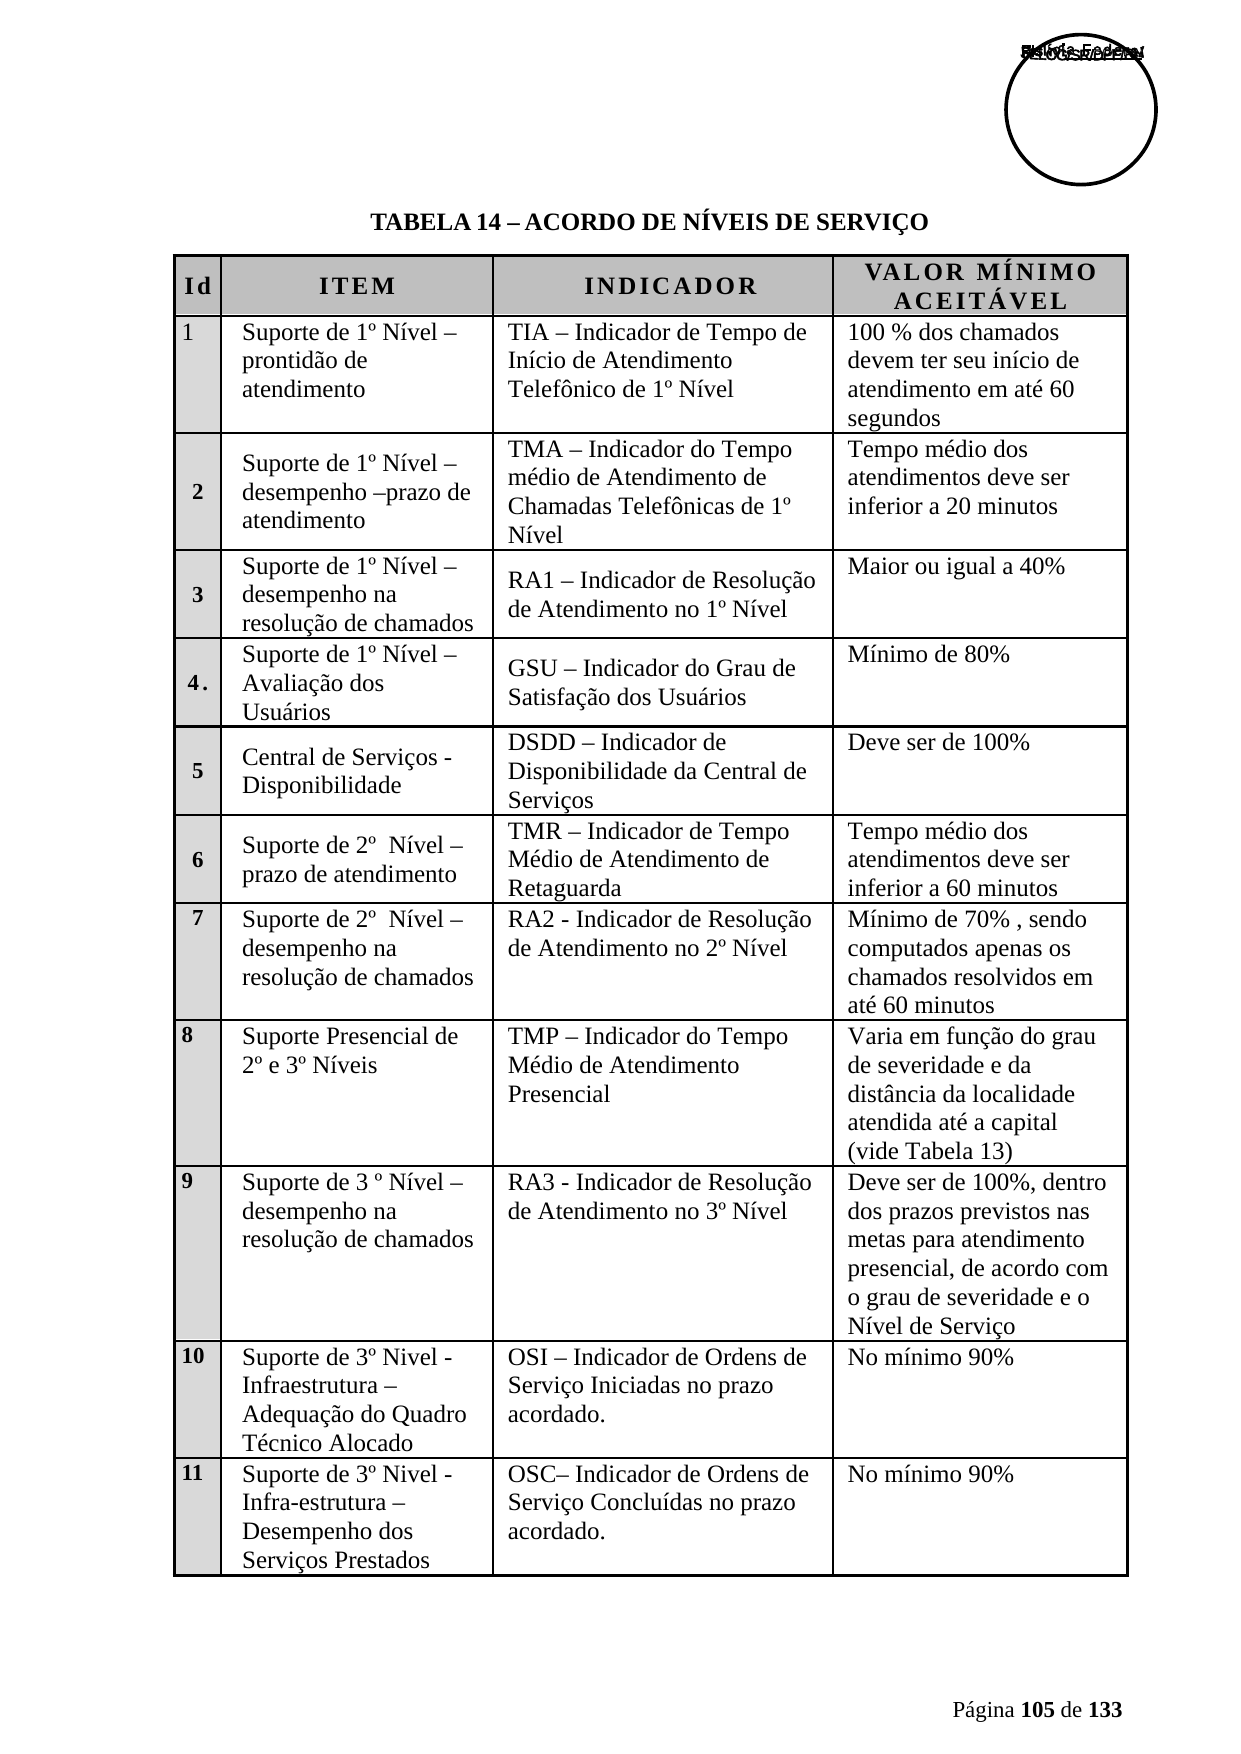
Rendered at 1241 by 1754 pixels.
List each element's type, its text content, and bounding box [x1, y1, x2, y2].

table_cell 9 [176, 1167, 220, 1339]
table_cell RA3 - Indicador de Resolução de Atendimento no 3º Nível [494, 1167, 832, 1339]
table_cell 3 [176, 551, 220, 637]
table_cell Suporte de 2º Nível – desempenho na resolução de chamados [222, 904, 492, 1019]
table_cell RA1 – Indicador de Resolução de Atendimento no 1º Nível [494, 551, 832, 637]
table_cell 2 [176, 434, 220, 549]
table_cell Central de Serviços - Disponibilidade [222, 728, 492, 814]
table_cell 10 [176, 1342, 220, 1457]
table_cell 1 [176, 317, 220, 432]
text TABELA 14 – ACORDO DE NÍVEIS DE SERVIÇO [177, 207, 1122, 236]
table_cell Suporte Presencial de 2º e 3º Níveis [222, 1021, 492, 1165]
table_cell TMR – Indicador de Tempo Médio de Atendimento de Retaguarda [494, 816, 832, 902]
table_cell Maior ou igual a 40% [834, 551, 1126, 637]
table_cell Suporte de 1º Nível – Avaliação dos Usuários [222, 639, 492, 725]
table_header VALOR MÍNIMO ACEITÁVEL [834, 257, 1126, 314]
table_cell Mínimo de 80% [834, 639, 1126, 725]
table_header ITEM [222, 257, 492, 314]
table_cell No mínimo 90% [834, 1459, 1126, 1574]
table_cell Mínimo de 70% , sendo computados apenas os chamados resolvidos em até 60 minutos [834, 904, 1126, 1019]
table_cell DSDD – Indicador de Disponibilidade da Central de Serviços [494, 728, 832, 814]
table_header Id [176, 257, 220, 314]
table_cell 6 [176, 816, 220, 902]
table_cell GSU – Indicador do Grau de Satisfação dos Usuários [494, 639, 832, 725]
table_cell 11 [176, 1459, 220, 1574]
table_cell 5 [176, 728, 220, 814]
table_cell Tempo médio dos atendimentos deve ser inferior a 20 minutos [834, 434, 1126, 549]
table_cell OSI – Indicador de Ordens de Serviço Iniciadas no prazo acordado. [494, 1342, 832, 1457]
table_cell 100 % dos chamados devem ter seu início de atendimento em até 60 segundos [834, 317, 1126, 432]
table_cell Suporte de 3 º Nível – desempenho na resolução de chamados [222, 1167, 492, 1339]
table_cell Suporte de 1º Nível – prontidão de atendimento [222, 317, 492, 432]
table_cell 7 [176, 904, 220, 1019]
table_cell No mínimo 90% [834, 1342, 1126, 1457]
table_cell Deve ser de 100% [834, 728, 1126, 814]
table_cell TMP – Indicador do Tempo Médio de Atendimento Presencial [494, 1021, 832, 1165]
table_cell RA2 - Indicador de Resolução de Atendimento no 2º Nível [494, 904, 832, 1019]
table_cell OSC– Indicador de Ordens de Serviço Concluídas no prazo acordado. [494, 1459, 832, 1574]
table_cell 4. [176, 639, 220, 725]
table_cell Suporte de 3º Nivel - Infra-estrutura – Desempenho dos Serviços Prestados [222, 1459, 492, 1574]
table_cell Suporte de 3º Nivel - Infraestrutura – Adequação do Quadro Técnico Alocado [222, 1342, 492, 1457]
table_cell TMA – Indicador do Tempo médio de Atendimento de Chamadas Telefônicas de 1º Nível [494, 434, 832, 549]
table_cell Tempo médio dos atendimentos deve ser inferior a 60 minutos [834, 816, 1126, 902]
table_cell Suporte de 2º Nível – prazo de atendimento [222, 816, 492, 902]
table_header INDICADOR [494, 257, 832, 314]
table_cell 8 [176, 1021, 220, 1165]
table_cell Suporte de 1º Nível – desempenho na resolução de chamados [222, 551, 492, 637]
table_cell Deve ser de 100%, dentro dos prazos previstos nas metas para atendimento presencial, de acordo com o grau de severidade e o Nível de Serviço [834, 1167, 1126, 1339]
table_cell TIA – Indicador de Tempo de Início de Atendimento Telefônico de 1º Nível [494, 317, 832, 432]
table_cell Suporte de 1º Nível – desempenho –prazo de atendimento [222, 434, 492, 549]
table_cell Varia em função do grau de severidade e da distância da localidade atendida até a capital (vide Tabela 13) [834, 1021, 1126, 1165]
